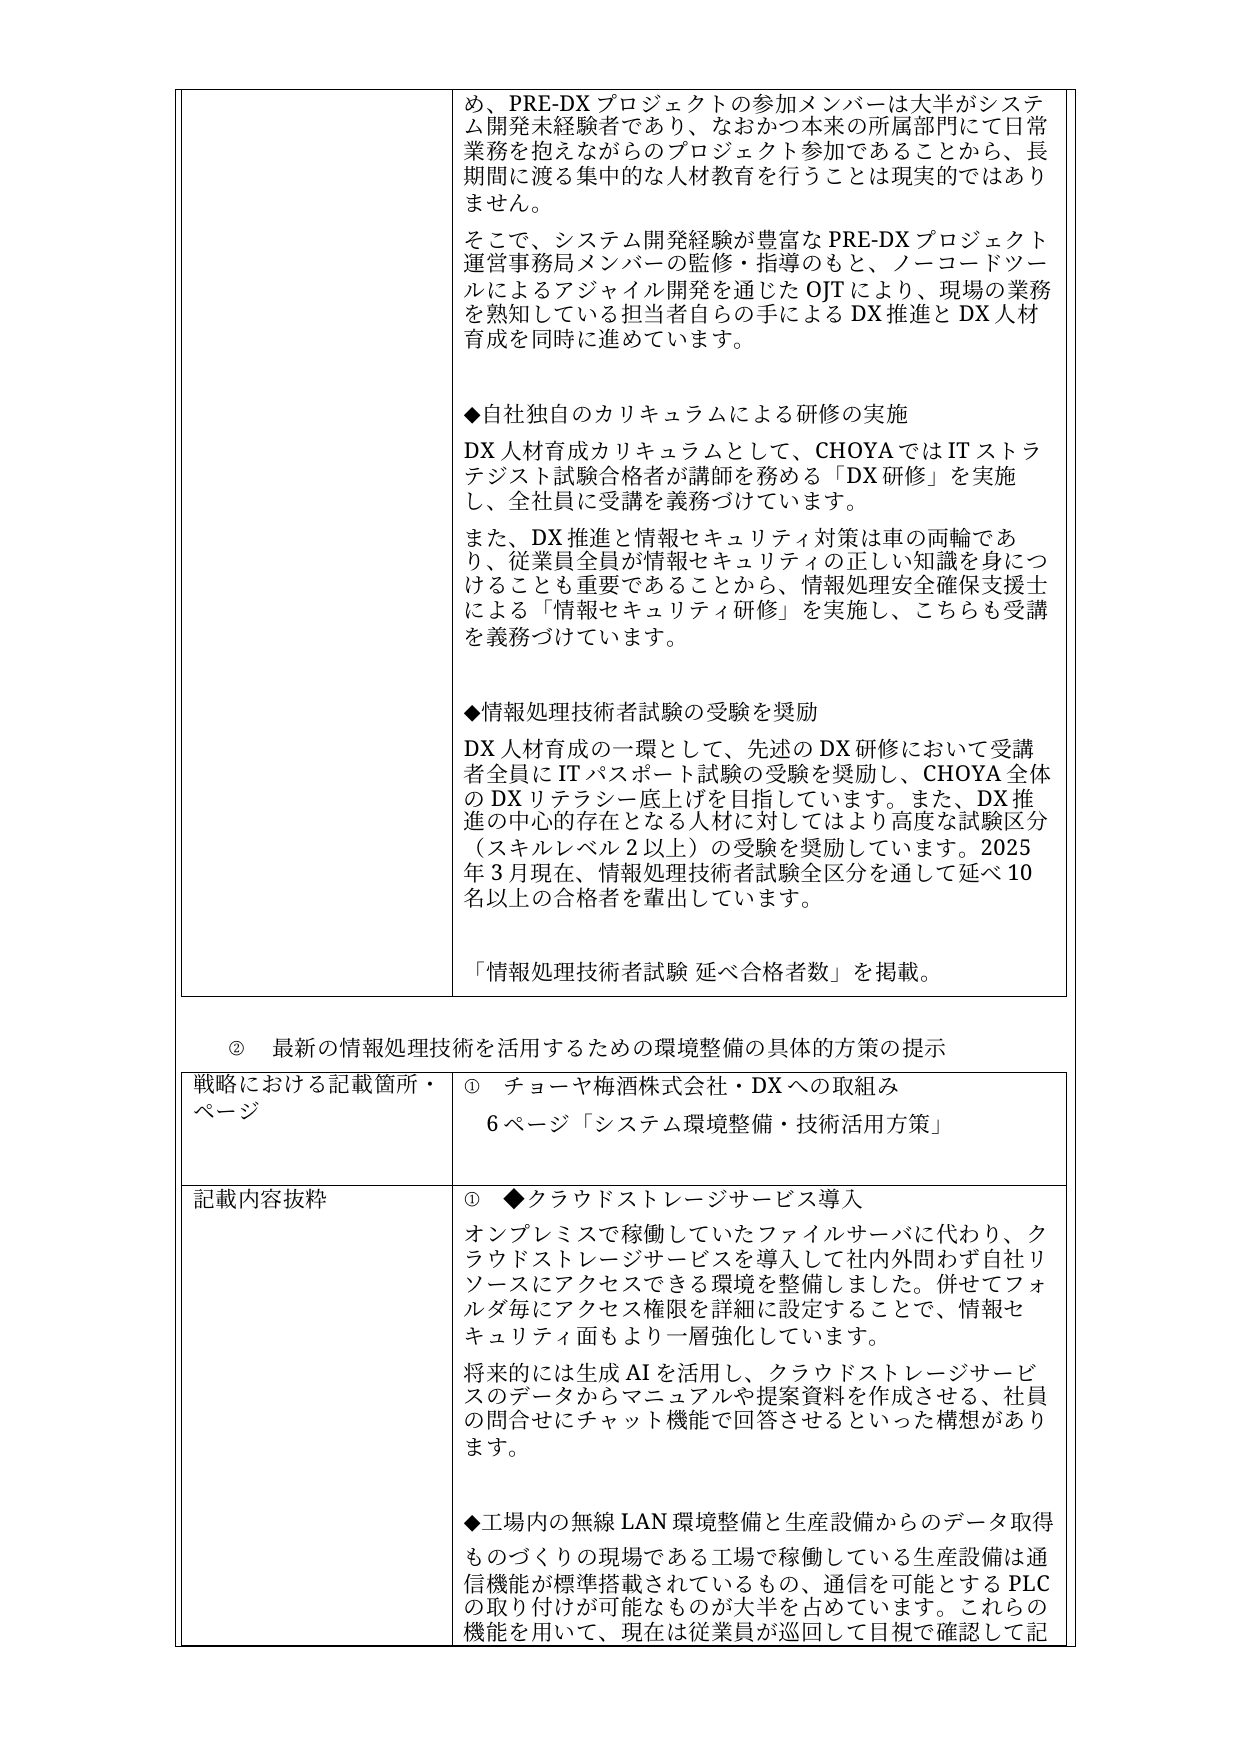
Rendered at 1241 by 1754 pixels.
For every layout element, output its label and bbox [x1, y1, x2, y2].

table_cell [176, 90, 1075, 1646]
